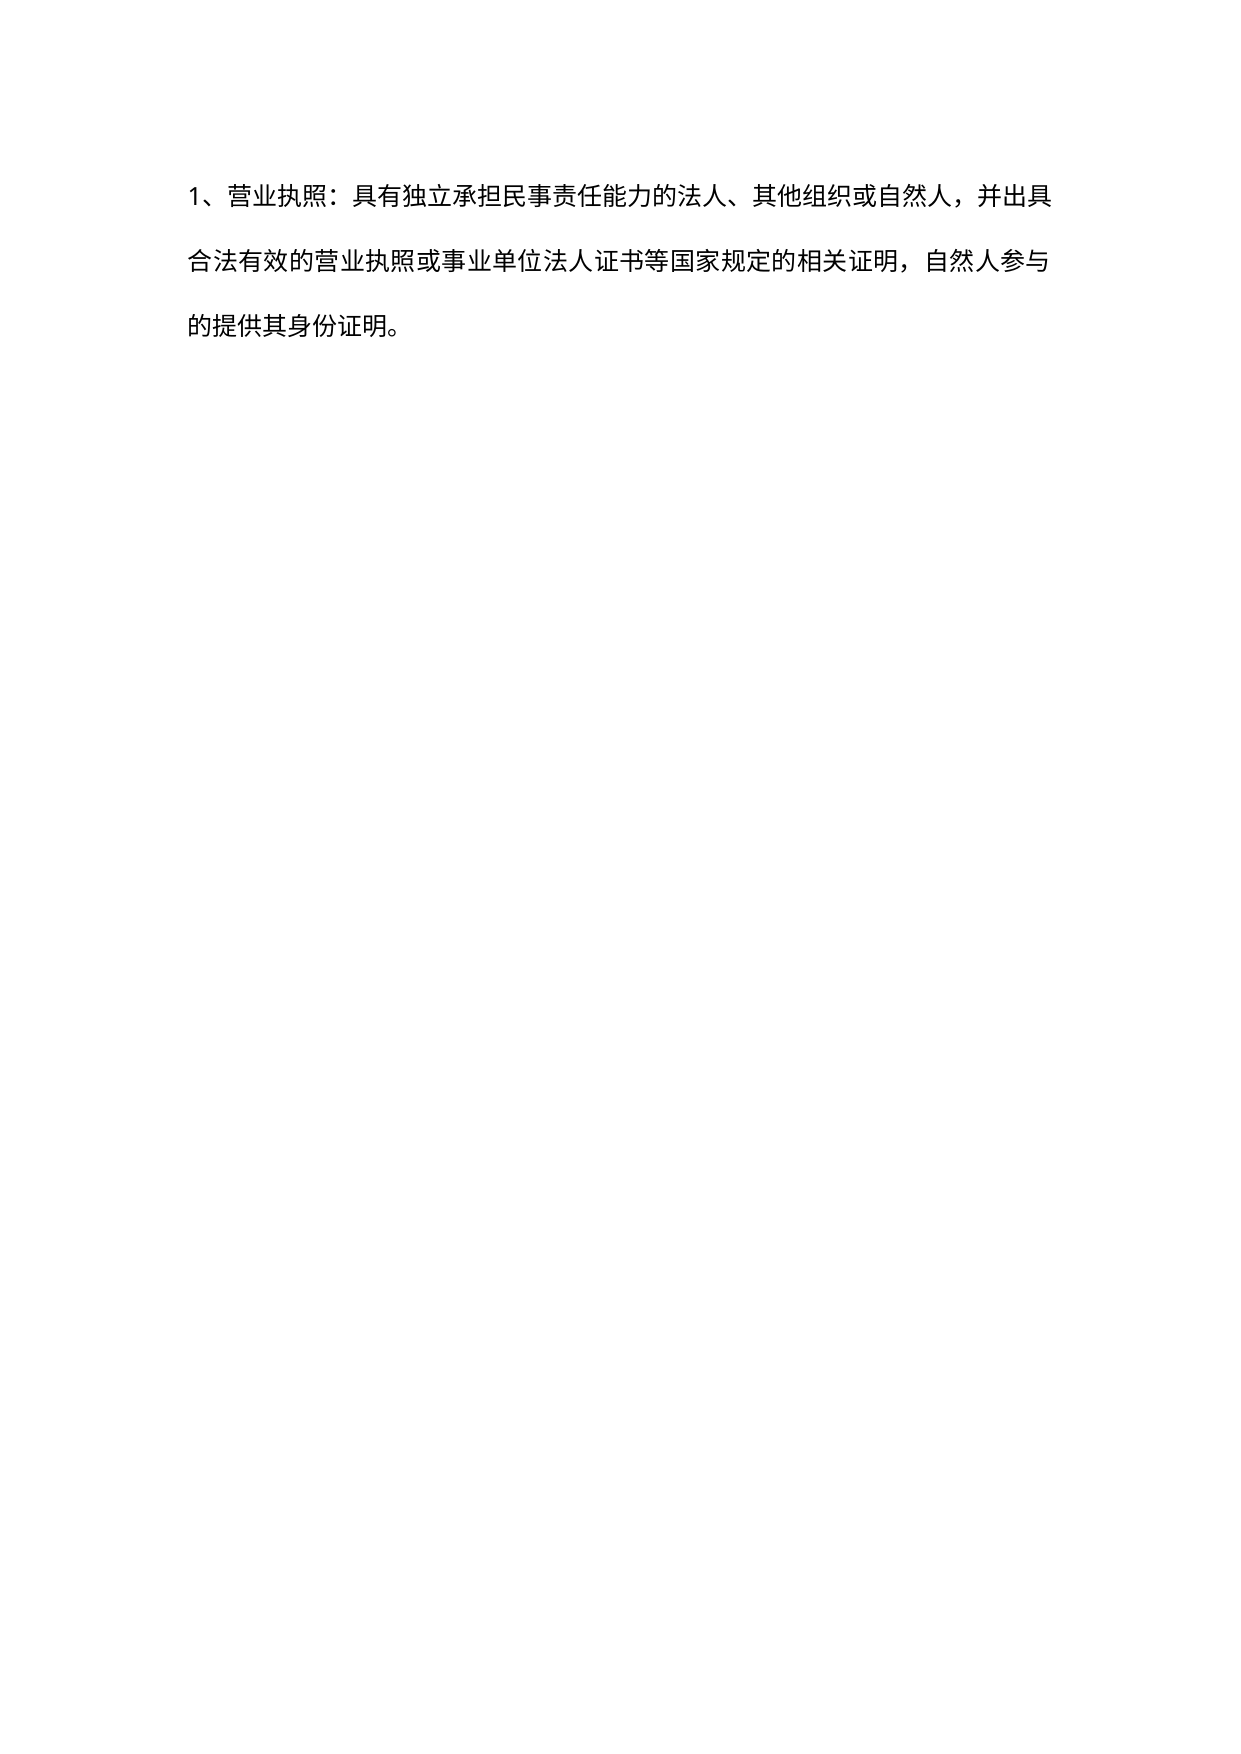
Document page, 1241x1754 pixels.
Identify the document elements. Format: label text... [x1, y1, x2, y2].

text 1、营业执照：具有独立承担民事责任能力的法人、其他组织或自然人，并出具合法有效的营业执照或事业单位法人证书等国家规定的相关证明，自然人参与的提供其身份证明。 [187, 162, 1053, 357]
